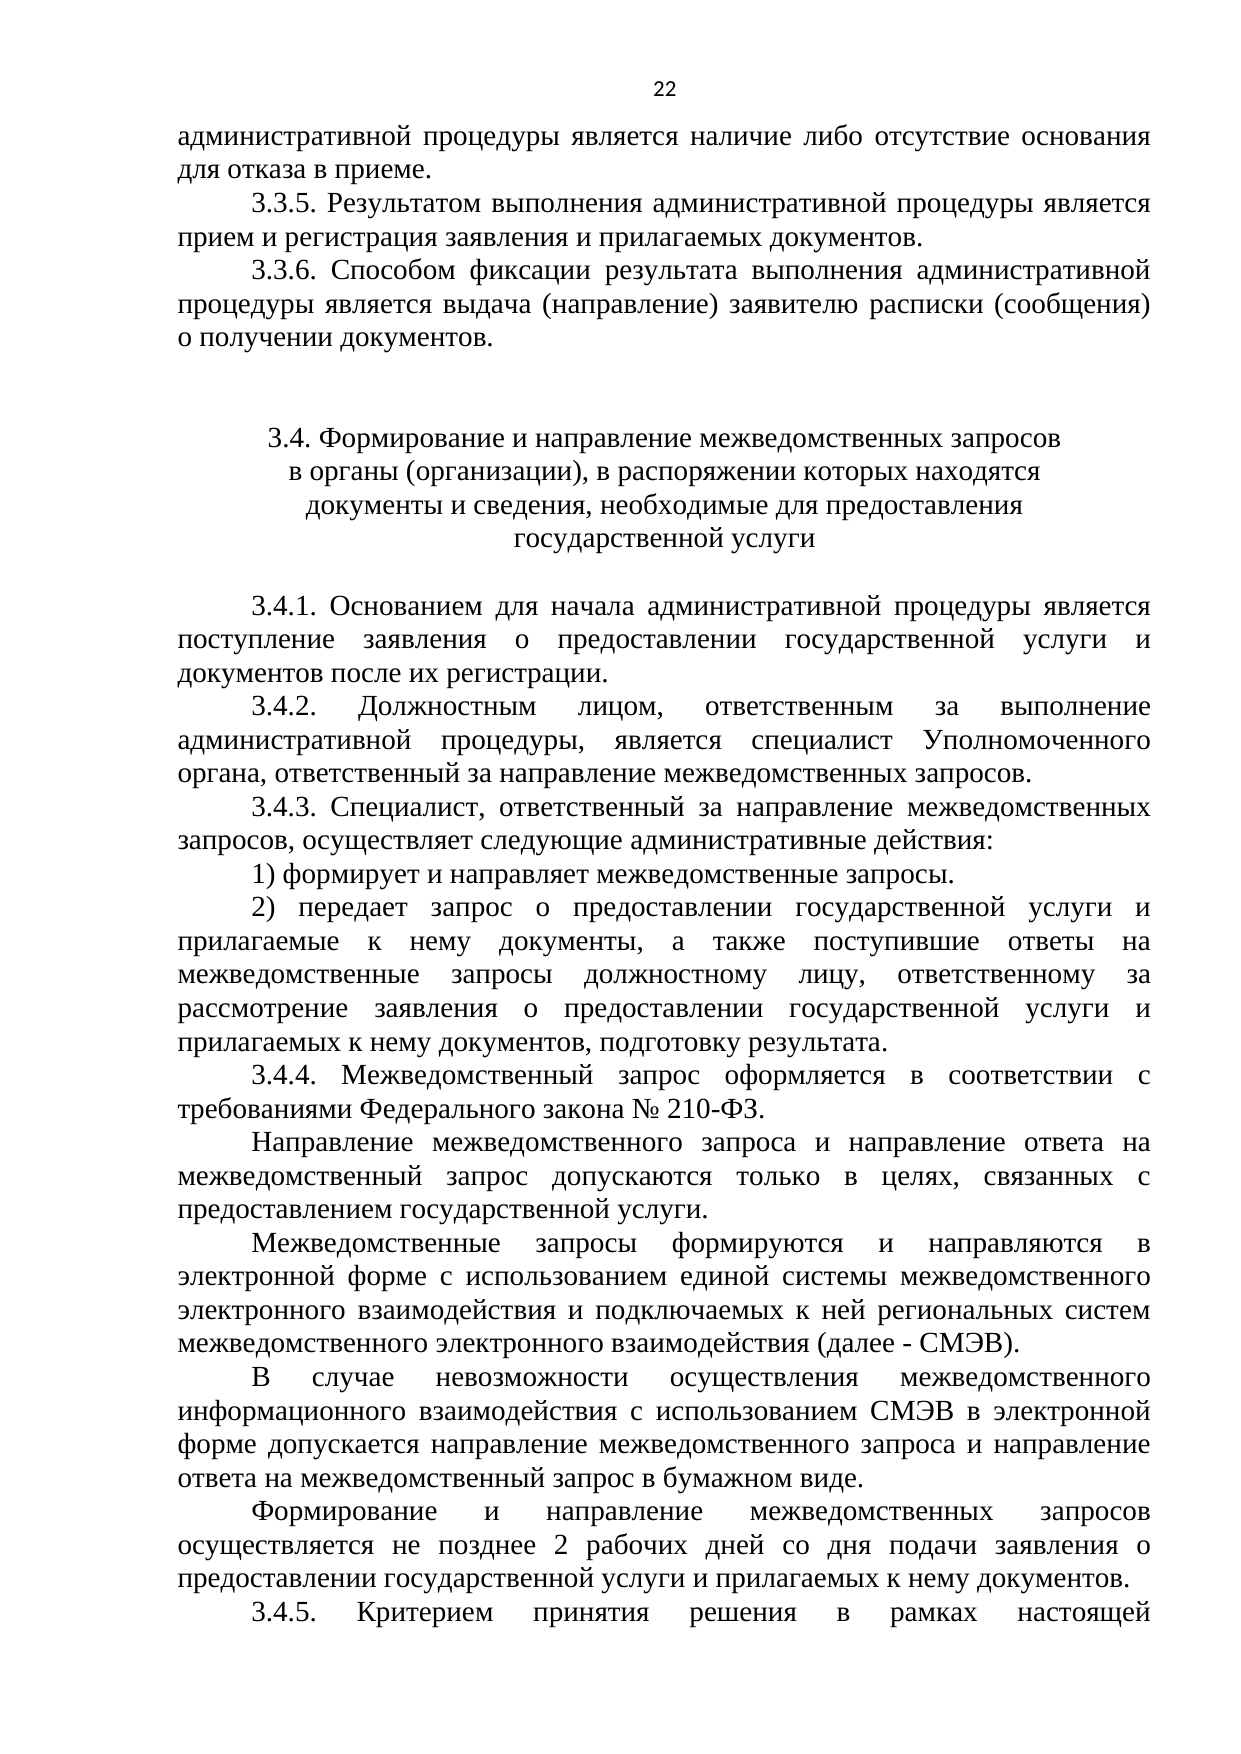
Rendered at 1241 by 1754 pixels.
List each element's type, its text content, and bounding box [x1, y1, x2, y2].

text Межведомственные запросы формируются и направляются в электронной форме с использованием единой системы межведомственного электронного взаимодействия и подключаемых к ней региональных систем межведомственного электронного взаимодействия (далее - СМЭВ). [177, 1225, 1152, 1359]
text 3.4.4. Межведомственный запрос оформляется в соответствии с требованиями Федерального закона № 210-ФЗ. [177, 1057, 1152, 1124]
text 2) передает запрос о предоставлении государственной услуги и прилагаемые к нему документы, а также поступившие ответы на межведомственные запросы должностному лицу, ответственному за рассмотрение заявления о предоставлении государственной услуги и прилагаемых к нему документов, подготовку результата. [177, 889, 1152, 1057]
title в органы (организации), в распоряжении которых находятся [177, 453, 1152, 487]
text 3.3.6. Способом фиксации результата выполнения административной процедуры является выдача (направление) заявителю расписки (сообщения) о получении документов. [177, 252, 1152, 353]
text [177, 1594, 1152, 1627]
text 3.4. Формирование и направление межведомственных запросов [177, 420, 1152, 453]
text Формирование и направление межведомственных запросов осуществляется не позднее 2 рабочих дней со дня подачи заявления о предоставлении государственной услуги и прилагаемых к нему документов. [177, 1493, 1152, 1594]
text В случае невозможности осуществления межведомственного информационного взаимодействия с использованием СМЭВ в электронной форме допускается направление межведомственного запроса и направление ответа на межведомственный запрос в бумажном виде. [177, 1359, 1152, 1493]
text 1) формирует и направляет межведомственные запросы. [177, 856, 1152, 889]
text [177, 118, 1152, 185]
title документы и сведения, необходимые для предоставления [177, 487, 1152, 521]
text 3.4.2. Должностным лицом, ответственным за выполнение административной процедуры, является специалист Уполномоченного органа, ответственный за направление межведомственных запросов. [177, 688, 1152, 789]
text 3.4.1. Основанием для начала административной процедуры является поступление заявления о предоставлении государственной услуги и документов после их регистрации. [177, 588, 1152, 688]
text Направление межведомственного запроса и направление ответа на межведомственный запрос допускаются только в целях, связанных с предоставлением государственной услуги. [177, 1124, 1152, 1225]
text 3.3.5. Результатом выполнения административной процедуры является прием и регистрация заявления и прилагаемых документов. [177, 185, 1152, 252]
title государственной услуги [177, 521, 1152, 554]
text 3.4.3. Специалист, ответственный за направление межведомственных запросов, осуществляет следующие административные действия: [177, 789, 1152, 856]
